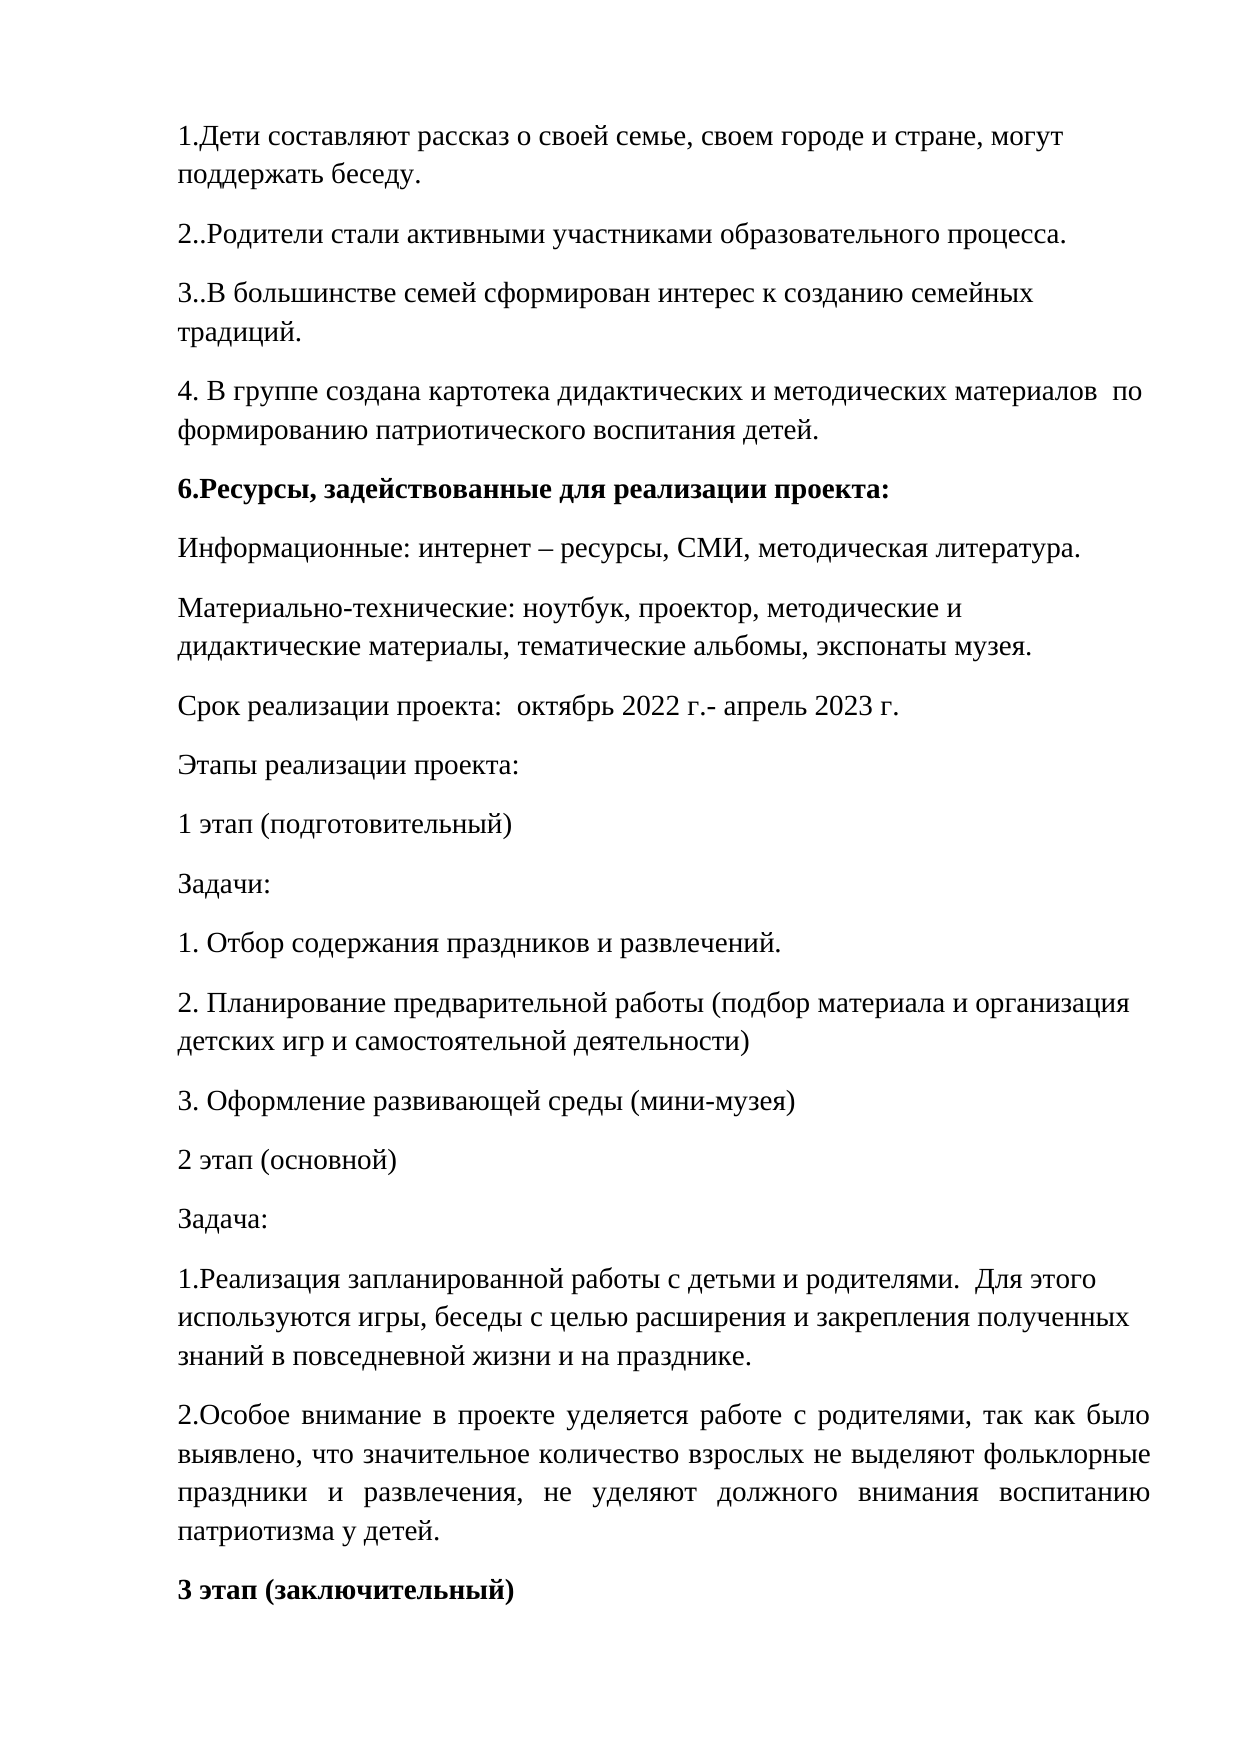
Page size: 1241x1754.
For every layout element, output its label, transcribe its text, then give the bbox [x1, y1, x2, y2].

text 1.Реализация запланированной работы с детьми и родителями. Для этого используются игры, беседы с целью расширения и закрепления полученных знаний в повседневной жизни и на празднике. [177, 1261, 1152, 1371]
text 2 этап (основной) [177, 1142, 1152, 1176]
text Задача: [177, 1201, 1152, 1235]
text 3. Оформление развивающей среды (мини-музея) [177, 1083, 1152, 1116]
text 1 этап (подготовительный) [177, 807, 1152, 840]
text 2. Планирование предварительной работы (подбор материала и организация детских игр и самостоятельной деятельности) [177, 985, 1152, 1057]
text 1.Дети составляют рассказ о своей семье, своем городе и стране, могут поддержать беседу. [177, 118, 1152, 190]
text 4. В группе создана картотека дидактических и методических материалов по формированию патриотического воспитания детей. [177, 373, 1152, 445]
text 6.Ресурсы, задействованные для реализации проекта: [177, 471, 1152, 505]
text 1. Отбор содержания праздников и развлечений. [177, 925, 1152, 959]
text Информационные: интернет – ресурсы, СМИ, методическая литература. [177, 531, 1152, 564]
text 2..Родители стали активными участниками образовательного процесса. [177, 216, 1152, 249]
text Задачи: [177, 866, 1152, 899]
text 3 этап (заключительный) [177, 1572, 1152, 1606]
text Этапы реализации проекта: [177, 747, 1152, 781]
text 2.Особое внимание в проекте уделяется работе с родителями, так как было выявлено, что значительное количество взрослых не выделяют фольклорные праздники и развлечения, не уделяют должного внимания воспитанию патриотизма у детей. [177, 1397, 1152, 1546]
text Срок реализации проекта: октябрь 2022 г.- апрель 2023 г. [177, 688, 1152, 721]
text 3..В большинстве семей сформирован интерес к созданию семейных традиций. [177, 275, 1152, 347]
text Материально-технические: ноутбук, проектор, методические и дидактические материалы, тематические альбомы, экспонаты музея. [177, 590, 1152, 662]
